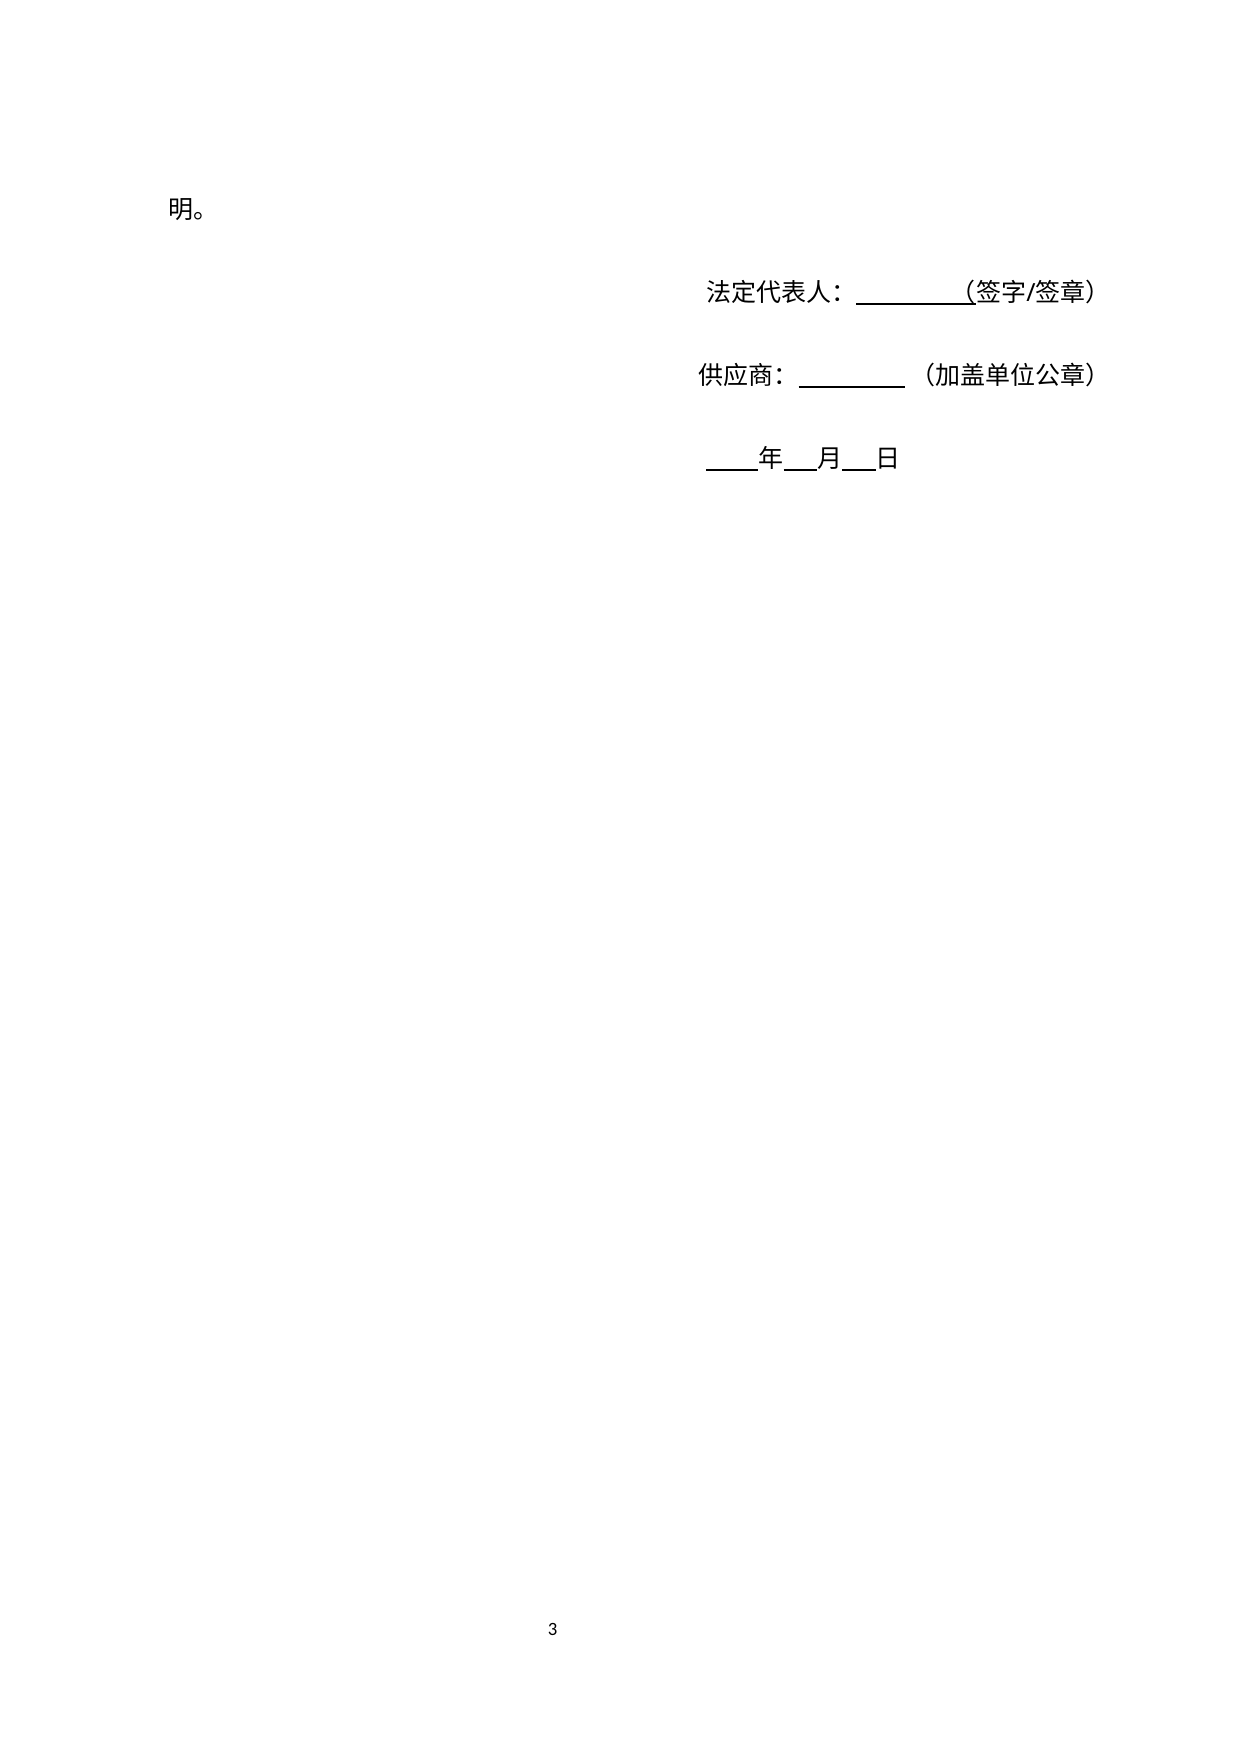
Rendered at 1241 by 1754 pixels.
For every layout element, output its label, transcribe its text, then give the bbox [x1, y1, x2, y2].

text 年 月 日 [169, 424, 1110, 489]
text 供应商： （加盖单位公章） [169, 341, 1110, 406]
text 特此证明。 [169, 175, 1110, 240]
text 法定代表人： （签字/签章） [169, 258, 1110, 323]
